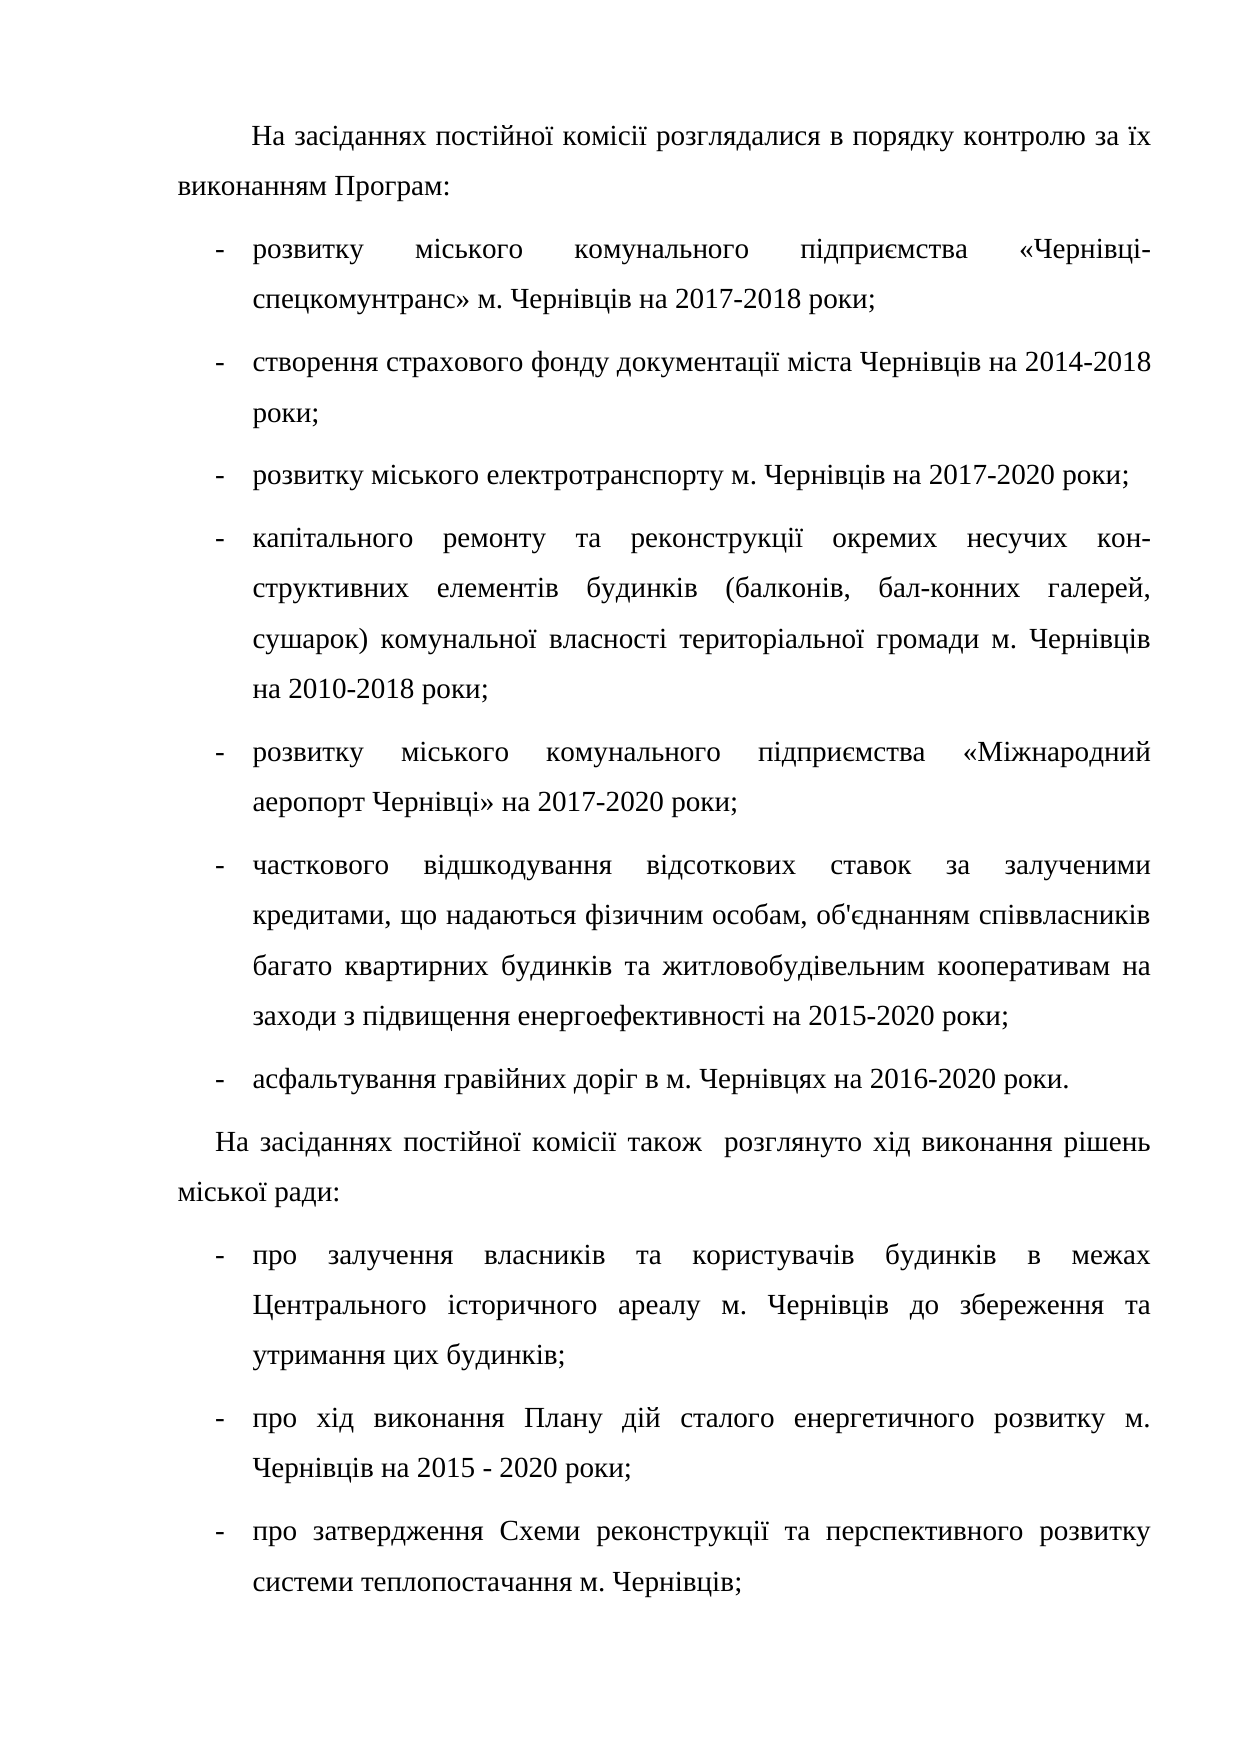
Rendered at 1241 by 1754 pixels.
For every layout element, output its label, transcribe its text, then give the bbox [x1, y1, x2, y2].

list часткового відшкодування відсоткових ставок за залученими кредитами, що надаються фізичним особам, об'єднанням співвласників багато квартирних будинків та житловобудівельним кооперативам на заходи з підвищення енергоефективності на 2015-2020 роки; [215, 847, 1152, 1032]
list розвитку міського електротрану м. Чернівців на 2017-2020 роки; [215, 457, 1152, 491]
list розвитку міського комунального підприємства «Міжнародний аеропорт Чернівці» на 2017-2020 роки; [215, 734, 1152, 818]
list розвитку міського комунального підприємства «Чернівці-спецкомунтранс» м. Чернівців на 2017-2018 роки; [215, 231, 1152, 315]
list про затвердження Схеми реконструкції та перспективного розвитку системи теплопостачання м. Чернівців; [215, 1513, 1152, 1597]
list асфальтування гравійних доріг в м. Чернівцях на 2016-2020 роки. [215, 1061, 1152, 1094]
list капітального ремонту та реконструкції окремих несучих кон-структивних елементів будинків (балконів, бал-конних галерей, сушарок) комунальної власності територіальної громади м. Чернівців на 2010-2018 роки; [215, 520, 1152, 705]
text На засіданнях постійної комісії також розглянуто хід виконання рішень міської ради: [177, 1124, 1152, 1208]
list про хід виконання Плану дій сталого енергетичного розвитку м. Чернівців на 2015 - 2020 роки; [215, 1400, 1152, 1484]
list створення страхового фонду документації міста Чернівців на 2014-2018 роки; [215, 344, 1152, 428]
list про залучення власників та користувачів будинків в межах Центрального історичного ареалу м. Чернівців до збереження та утримання цих будинків; [215, 1237, 1152, 1371]
text На засіданнях постійної комісії розглядалися в порядку контролю за їх виконанням Програм: [177, 118, 1152, 202]
